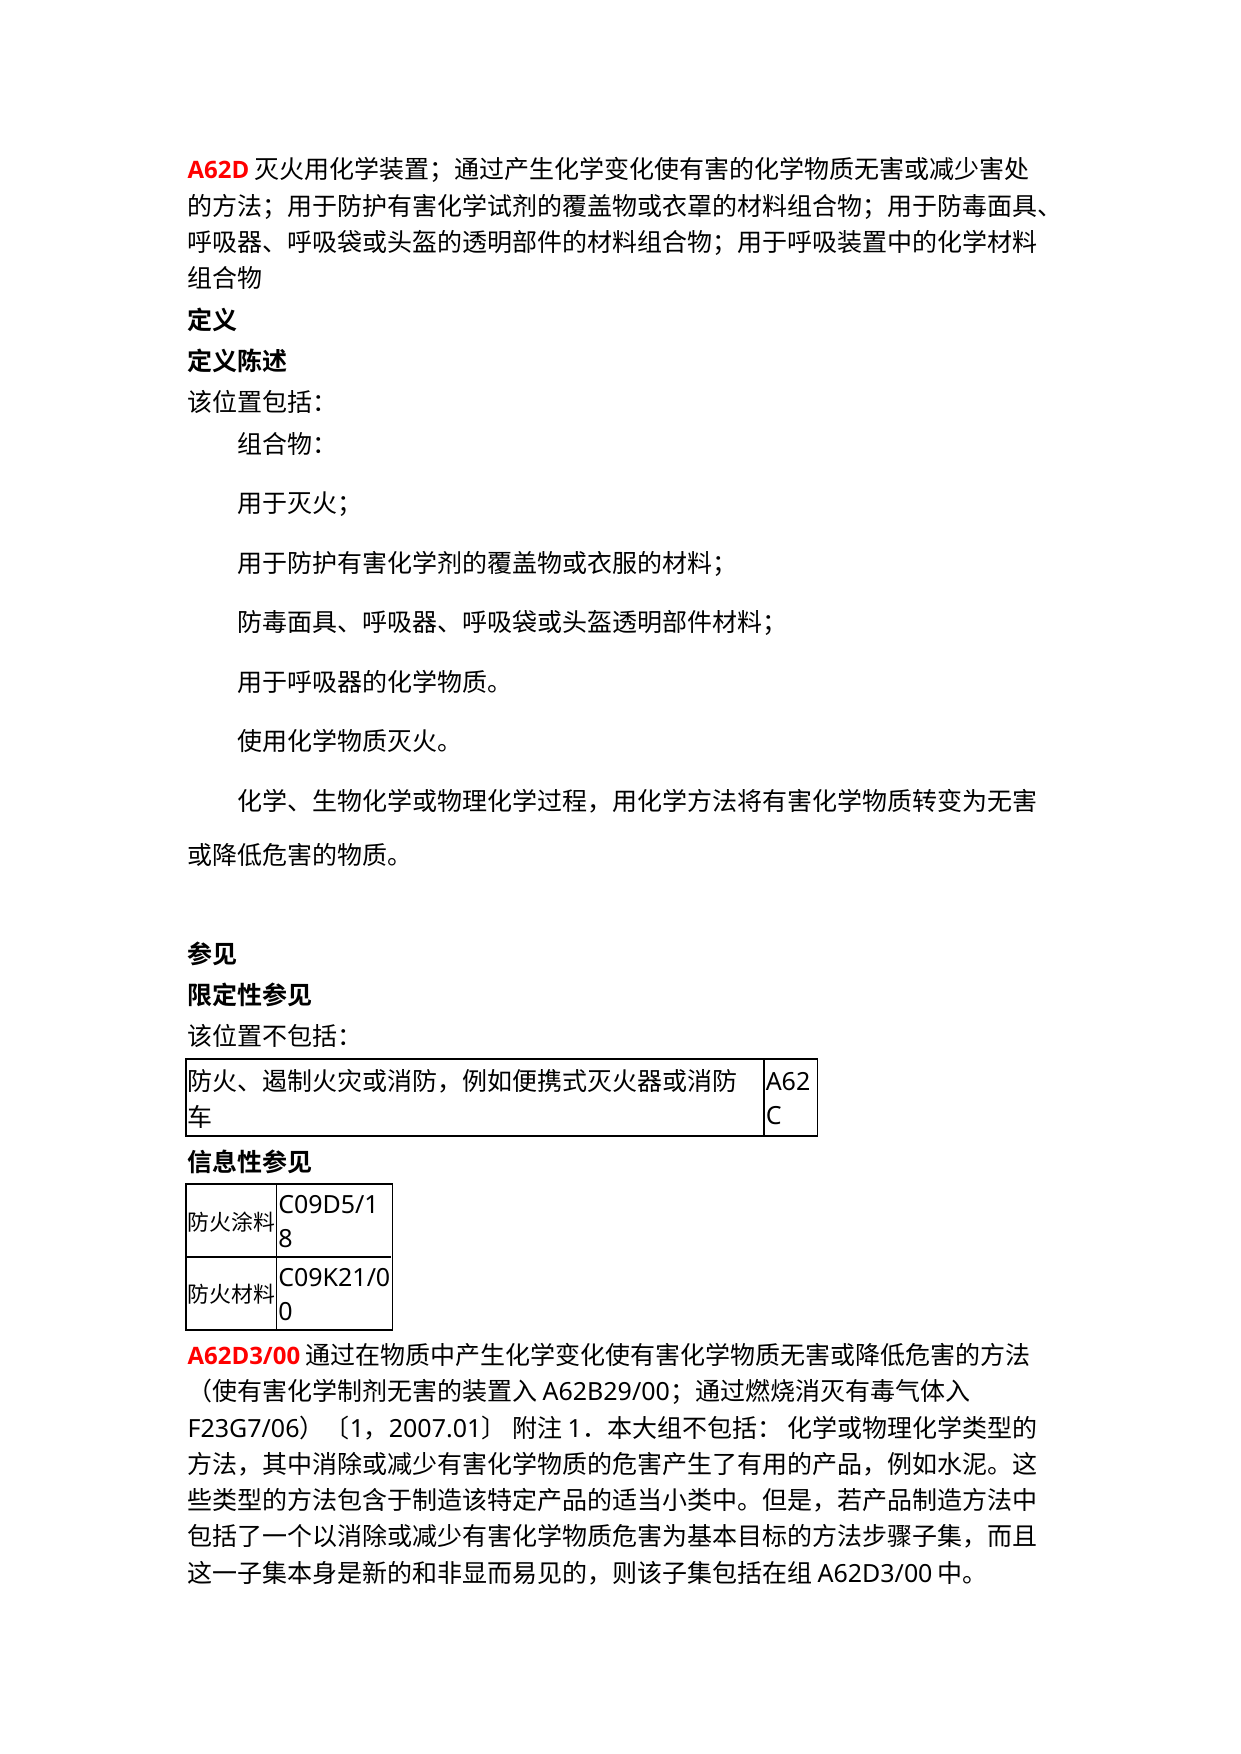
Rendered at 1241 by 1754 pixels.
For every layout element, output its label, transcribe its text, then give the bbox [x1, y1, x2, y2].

text 限定性参见 [187, 975, 1053, 1012]
text 定义陈述 [187, 341, 1053, 378]
table_header 防火涂料 [187, 1185, 276, 1256]
table_cell 防火材料 [187, 1258, 276, 1329]
text 该位置包括： [187, 383, 1053, 419]
text 该位置不包括： [187, 1017, 1053, 1053]
text 用于呼吸器的化学物质。 [187, 662, 1053, 698]
table_cell C09K21/00 [277, 1256, 392, 1329]
text 定义 [187, 300, 1053, 336]
text 化学、生物化学或物理化学过程，用化学方法将有害化学物质转变为无害或降低危害的物质。 [187, 781, 1053, 872]
table_header A62C [765, 1060, 817, 1135]
text 用于防护有害化学剂的覆盖物或衣服的材料； [187, 543, 1053, 579]
text 用于灭火； [187, 484, 1053, 520]
text A62D灭火用化学装置；通过产生化学变化使有害的化学物质无害或减少害处的方法；用于防护有害化学试剂的覆盖物或衣罩的材料组合物；用于防毒面具、呼吸器、呼吸袋或头盔的透明部件的材料组合物；用于呼吸装置中的化学材料组合物 [187, 150, 1053, 295]
table_header 防火、遏制火灾或消防，例如便携式灭火器或消防车 [187, 1060, 763, 1135]
table_header C09D5/18 [277, 1185, 392, 1256]
text 信息性参见 [187, 1142, 1053, 1178]
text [187, 1336, 1053, 1589]
text 使用化学物质灭火。 [187, 722, 1053, 758]
text 防毒面具、呼吸器、呼吸袋或头盔透明部件材料； [187, 603, 1053, 639]
text 参见 [187, 934, 1053, 970]
text 组合物： [187, 424, 1053, 460]
